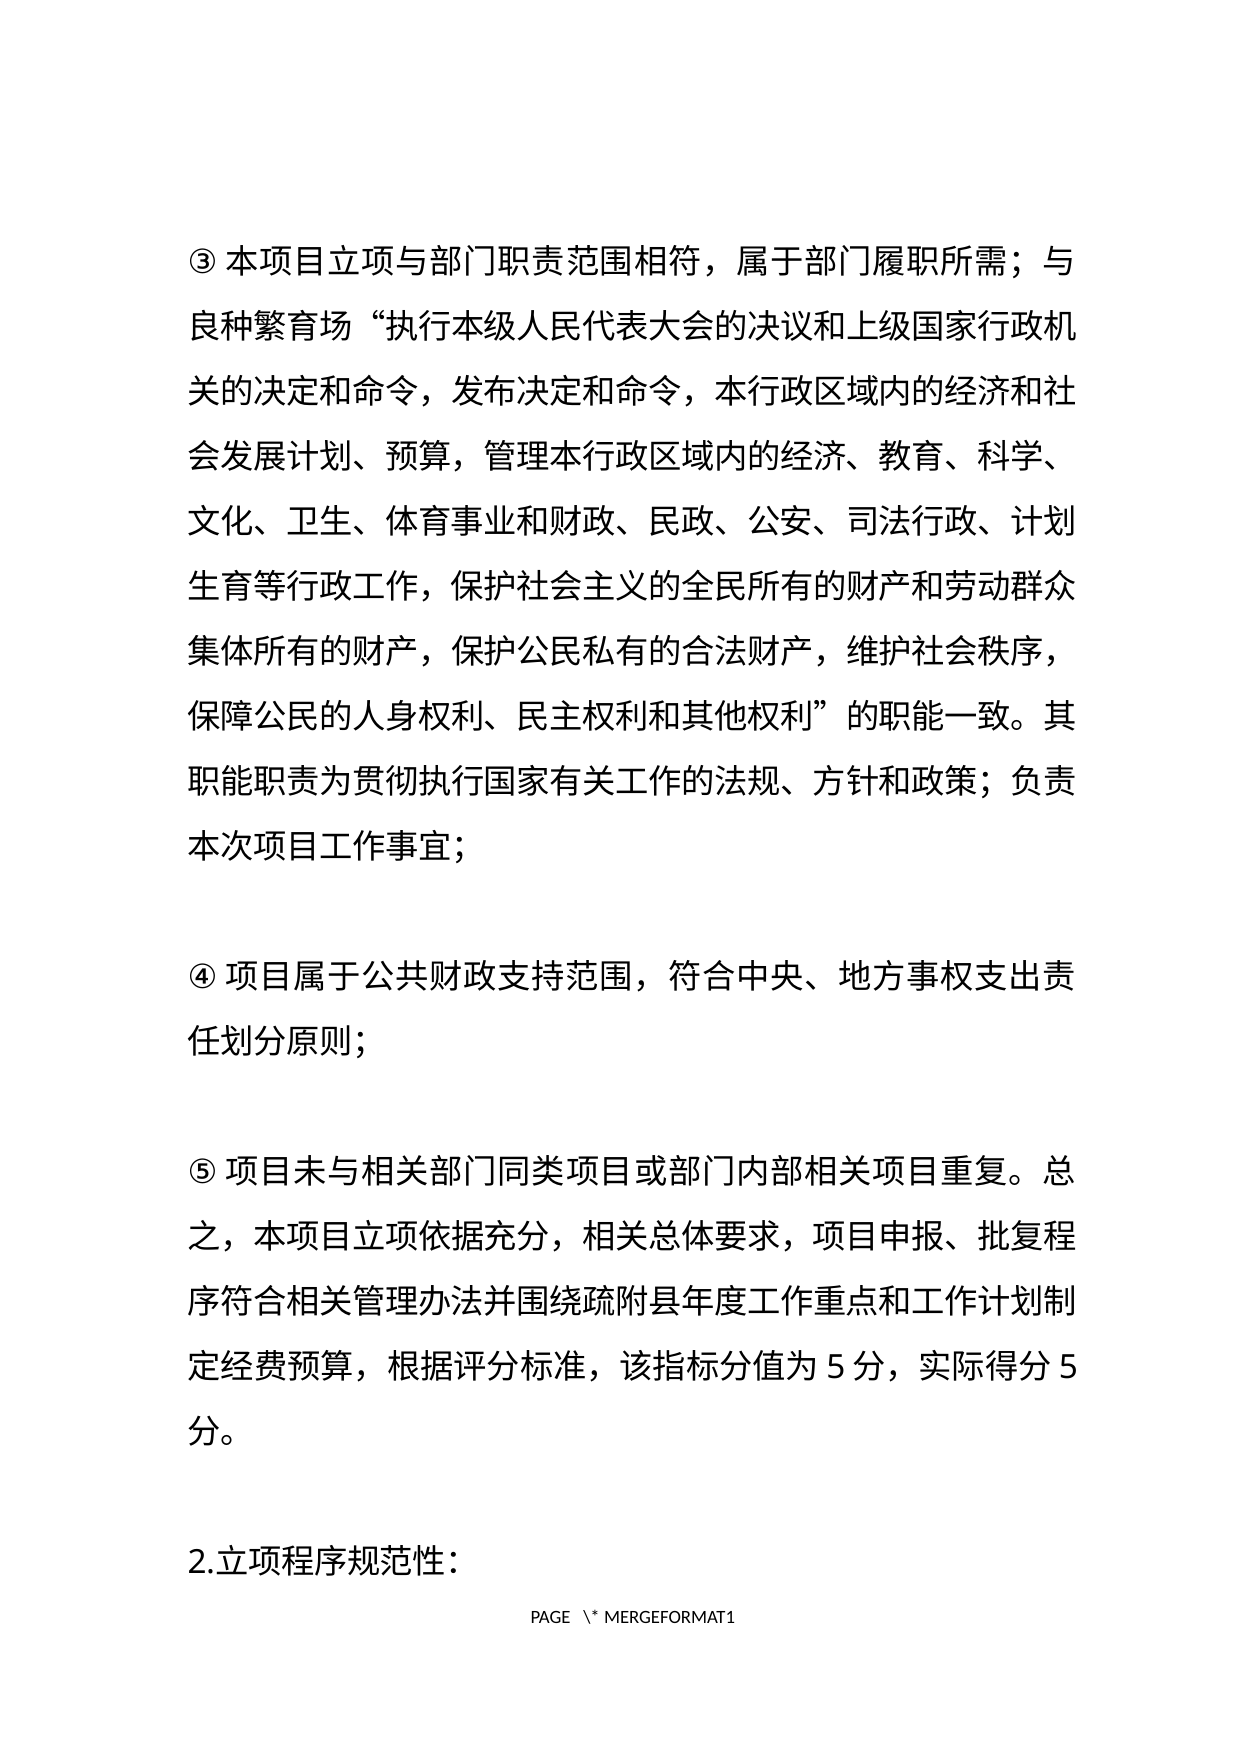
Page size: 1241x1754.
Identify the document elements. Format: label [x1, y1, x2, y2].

text [187, 162, 1078, 1592]
